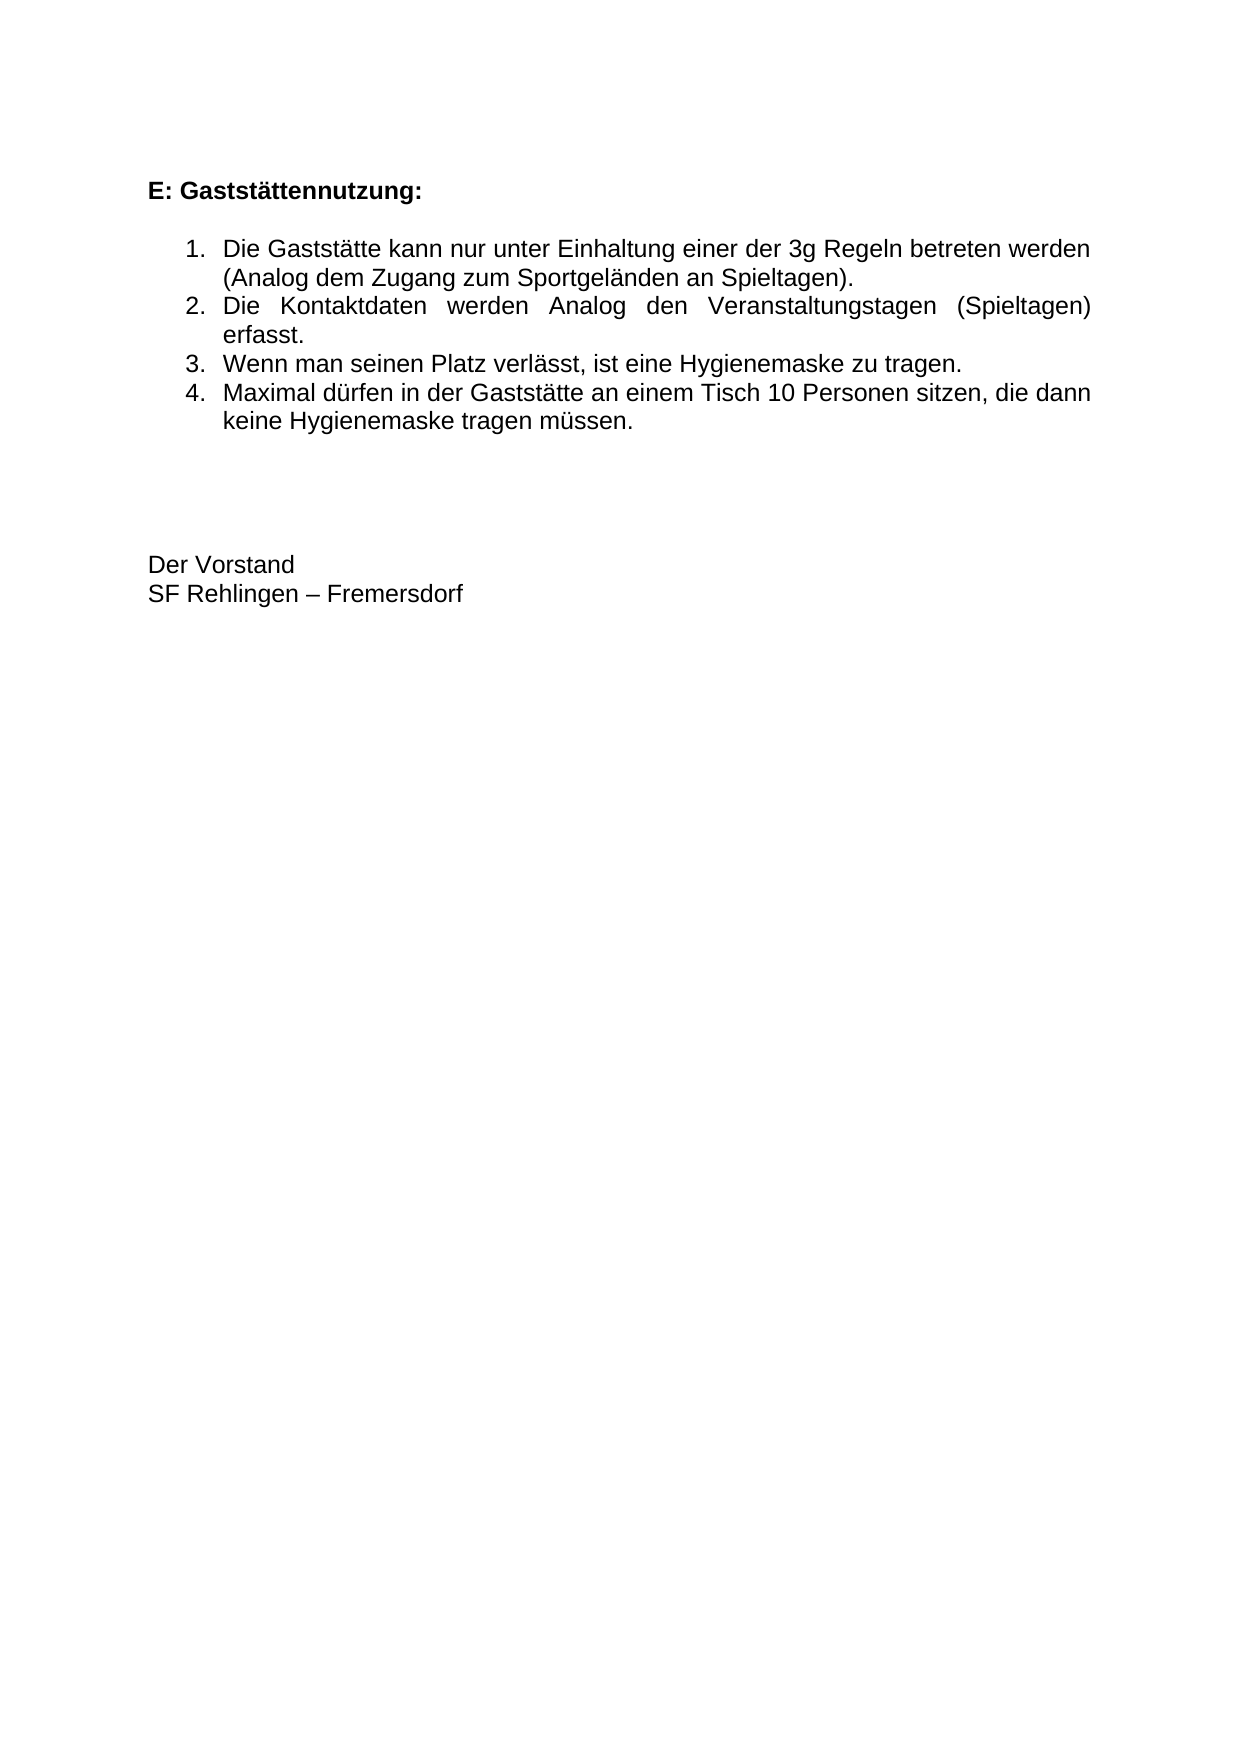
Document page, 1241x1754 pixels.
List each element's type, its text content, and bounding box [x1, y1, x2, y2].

list Die Kontaktdaten werden Analog den Veranstaltungstagen (Spieltagen) erfasst. [185, 291, 1093, 349]
list Die Gaststätte kann nur unter Einhaltung einer der 3g Regeln betreten werden (Analog dem Zugang zum Sportgeländen an Spieltagen). [185, 234, 1093, 291]
text SF Rehlingen – Fremersdorf [148, 579, 1093, 608]
list Wenn man seinen Platz verlässt, ist eine Hygienemaske zu tragen. [185, 349, 1093, 378]
text E: Gaststättennutzung: [148, 176, 1093, 205]
text Der Vorstand [148, 550, 1093, 579]
list Maximal dürfen in der Gaststätte an einem Tisch 10 Personen sitzen, die dann keine Hygienemaske tragen müssen. [185, 378, 1093, 435]
